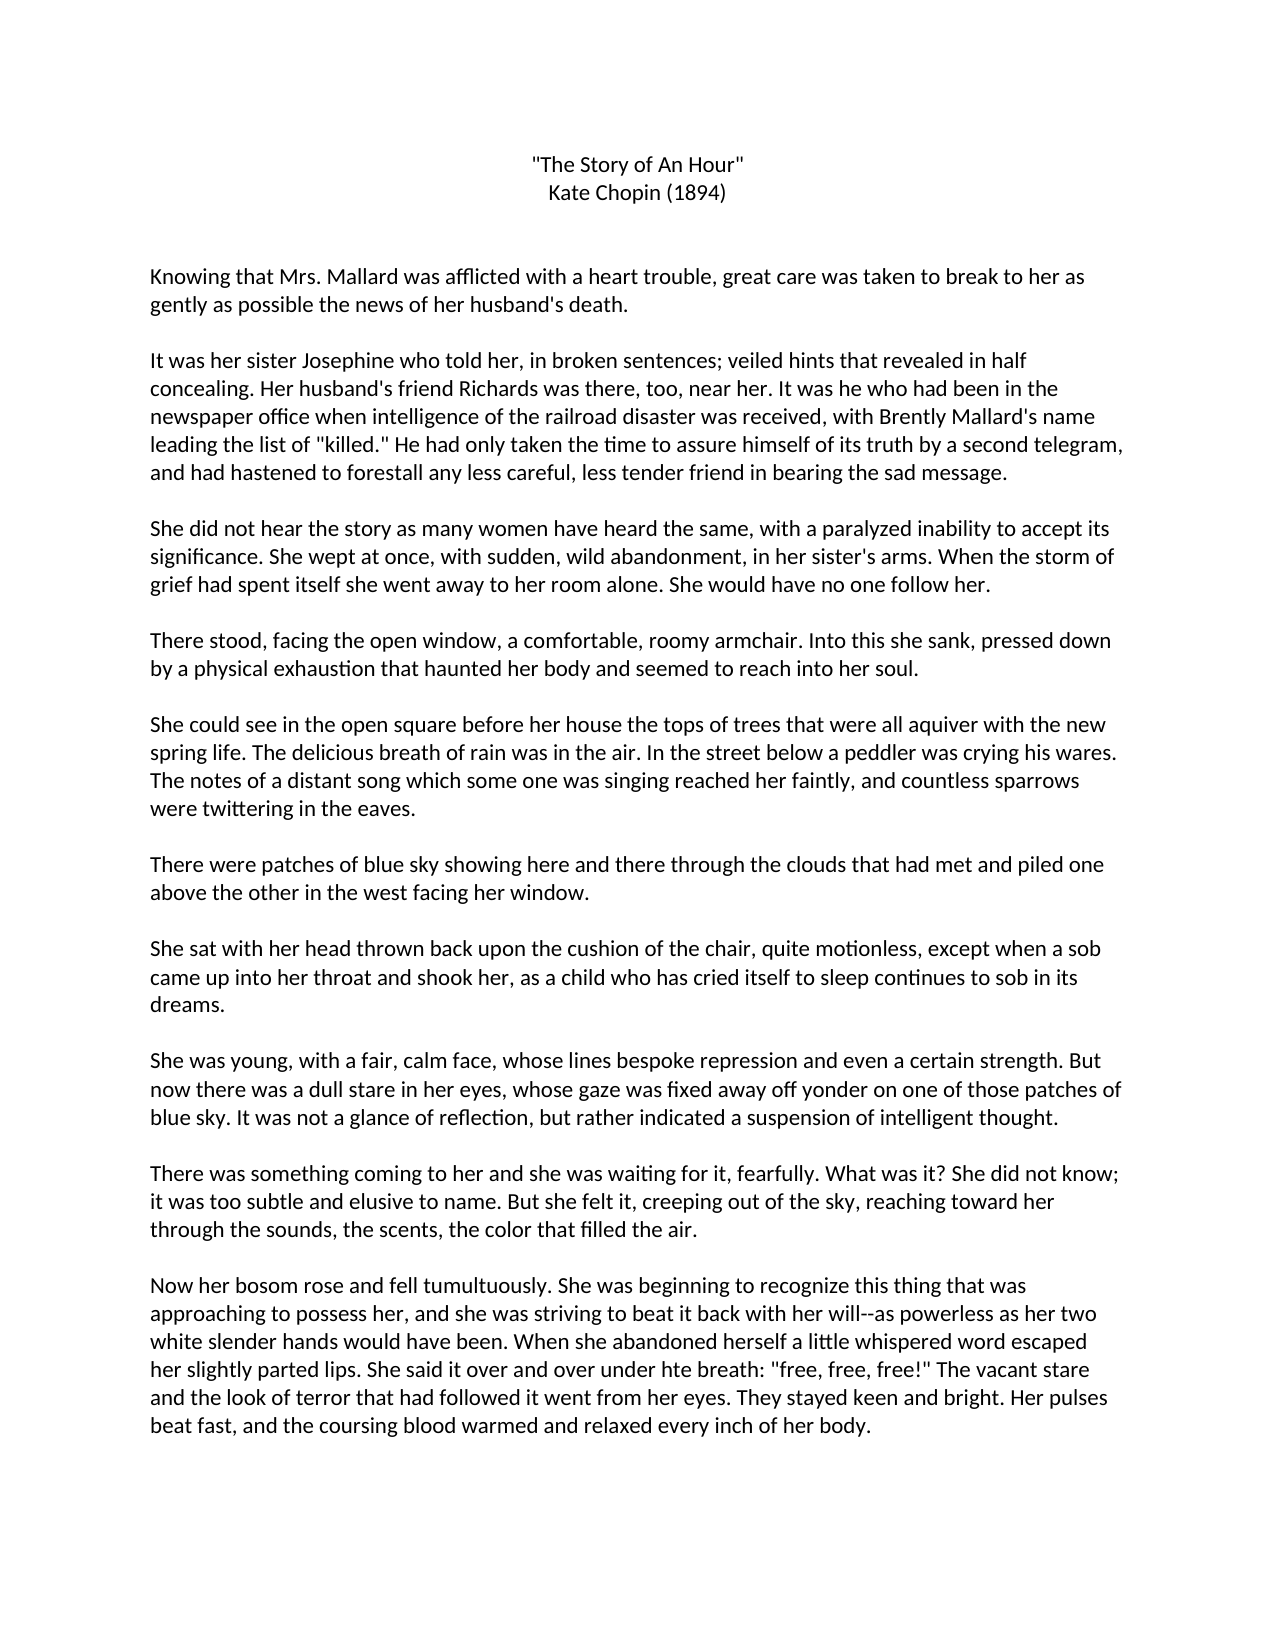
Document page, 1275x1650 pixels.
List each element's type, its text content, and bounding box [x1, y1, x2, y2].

text There was something coming to her and she was waiting for it, fearfully. What was it? She did not know; it was too subtle and elusive to name. But she felt it, creeping out of the sky, reaching toward her through the sounds, the scents, the color that filled the air. [150, 1159, 1125, 1243]
text "The Story of An Hour" [150, 150, 1125, 178]
text There stood, facing the open window, a comfortable, roomy armchair. Into this she sank, pressed down by a physical exhaustion that haunted her body and seemed to reach into her soul. [150, 626, 1125, 682]
text There were patches of blue sky showing here and there through the clouds that had met and piled one above the other in the west facing her window. [150, 851, 1125, 907]
text Now her bosom rose and fell tumultuously. She was beginning to recognize this thing that was approaching to possess her, and she was striving to beat it back with her will--as powerless as her two white slender hands would have been. When she abandoned herself a little whispered word escaped her slightly parted lips. She said it over and over under hte breath: "free, free, free!" The vacant stare and the look of terror that had followed it went from her eyes. They stayed keen and bright. Her pulses beat fast, and the coursing blood warmed and relaxed every inch of her body. [150, 1271, 1125, 1439]
text Knowing that Mrs. Mallard was afflicted with a heart trouble, great care was taken to break to her as gently as possible the news of her husband's death. [150, 262, 1125, 318]
text She could see in the open square before her house the tops of trees that were all aquiver with the new spring life. The delicious breath of rain was in the air. In the street below a peddler was crying his wares. The notes of a distant song which some one was singing reached her faintly, and countless sparrows were twittering in the eaves. [150, 710, 1125, 822]
text Kate Chopin (1894) [150, 178, 1125, 206]
text She sat with her head thrown back upon the cushion of the chair, quite motionless, except when a sob came up into her throat and shook her, as a child who has cried itself to sleep continues to sob in its dreams. [150, 934, 1125, 1019]
text She did not hear the story as many women have heard the same, with a paralyzed inability to accept its significance. She wept at once, with sudden, wild abandonment, in her sister's arms. When the storm of grief had spent itself she went away to her room alone. She would have no one follow her. [150, 514, 1125, 598]
text She was young, with a fair, calm face, whose lines bespoke repression and even a certain strength. But now there was a dull stare in her eyes, whose gaze was fixed away off yonder on one of those patches of blue sky. It was not a glance of reflection, but rather indicated a suspension of intelligent thought. [150, 1047, 1125, 1131]
text It was her sister Josephine who told her, in broken sentences; veiled hints that revealed in half concealing. Her husband's friend Richards was there, too, near her. It was he who had been in the newspaper office when intelligence of the railroad disaster was received, with Brently Mallard's name leading the list of "killed." He had only taken the time to assure himself of its truth by a second telegram, and had hastened to forestall any less careful, less tender friend in bearing the sad message. [150, 346, 1125, 486]
